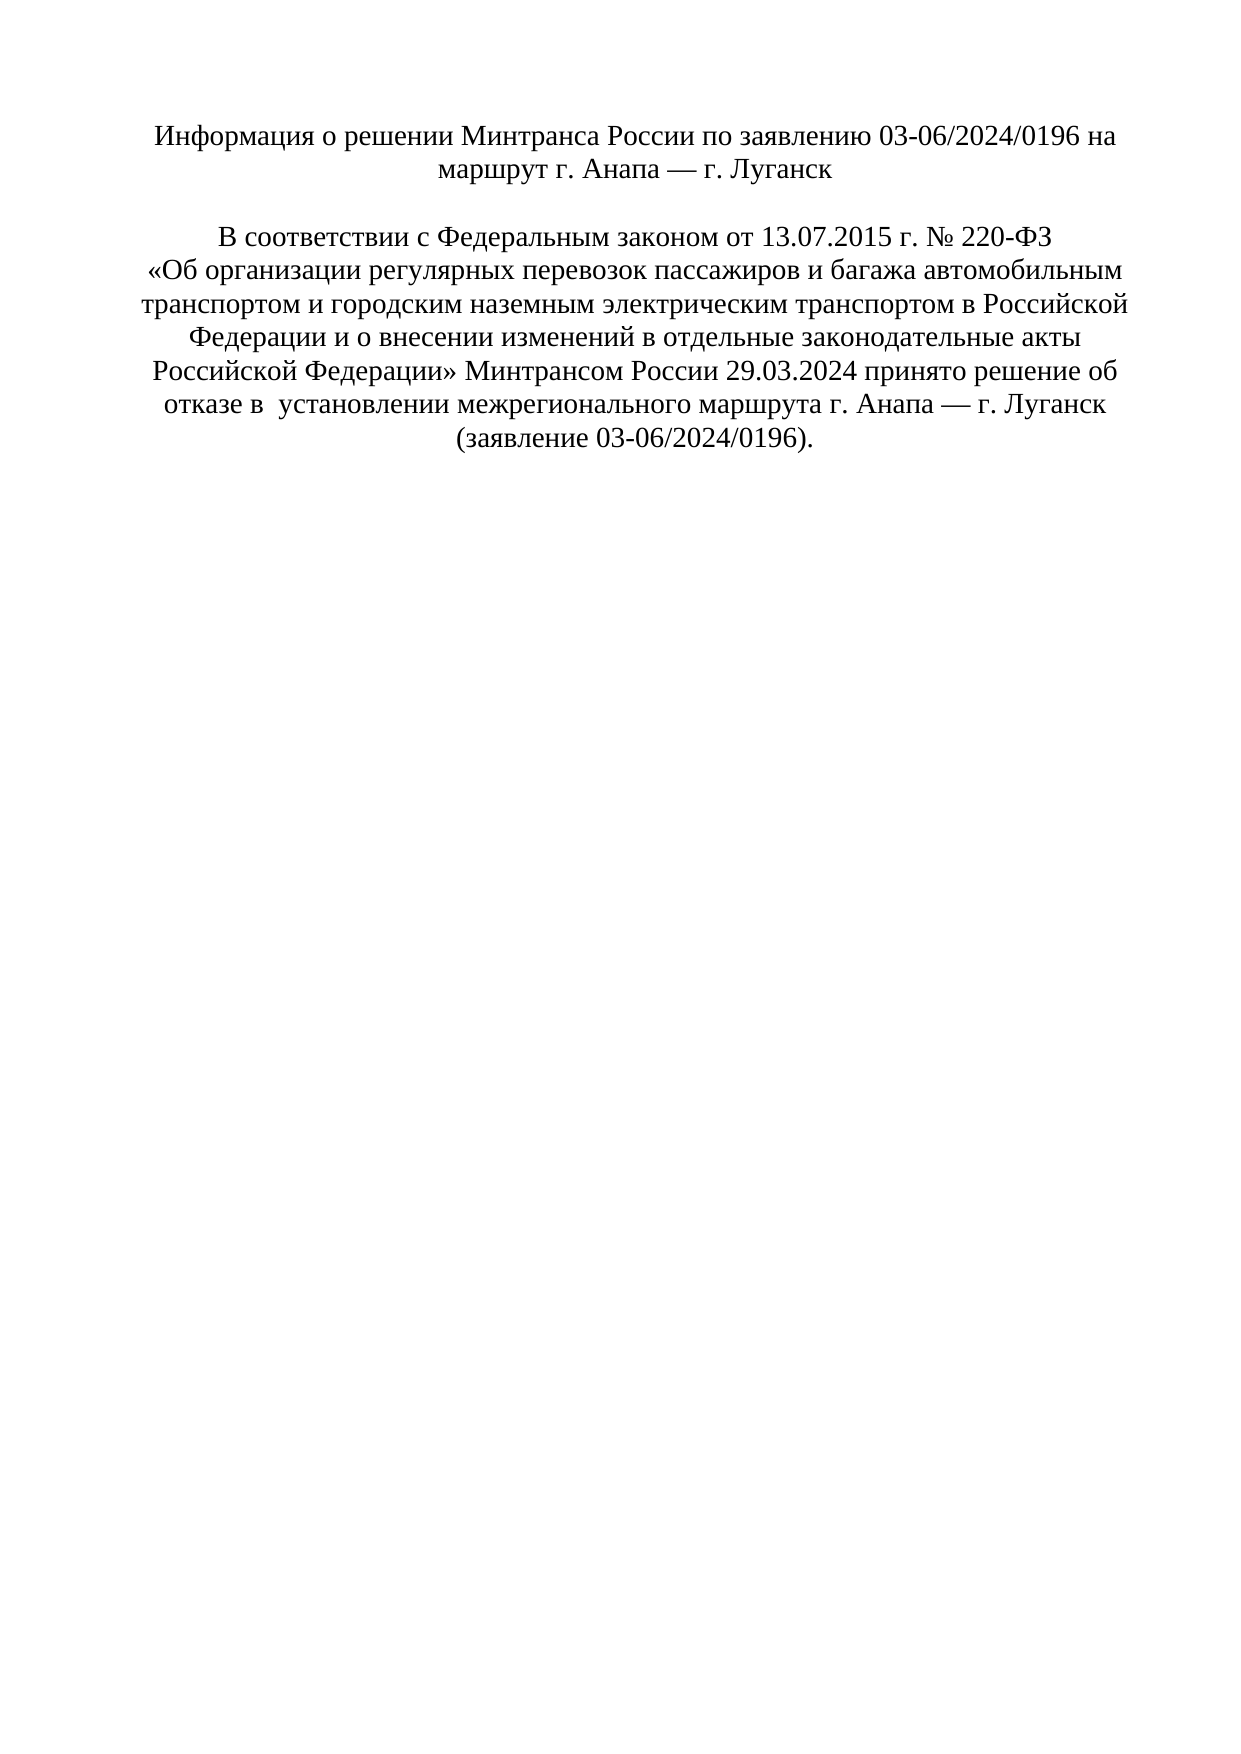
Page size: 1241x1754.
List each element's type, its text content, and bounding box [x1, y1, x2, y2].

text Информация о решении Минтранса России по заявлению 03-06/2024/0196 на маршрут г. Анапа — г. Луганск [118, 118, 1152, 185]
text В соответствии с Федеральным законом от 13.07.2015 г. № 220-ФЗ «Об организации регулярных перевозок пассажиров и багажа автомобильным транспортом и городским наземным электрическим транспортом в Российской Федерации и о внесении изменений в отдельные законодательные акты Российской Федерации» Минтрансом России 29.03.2024 принято решение об отказе в установлении межрегионального маршрута г. Анапа — г. Луганск (заявление 03-06/2024/0196). [118, 219, 1152, 453]
